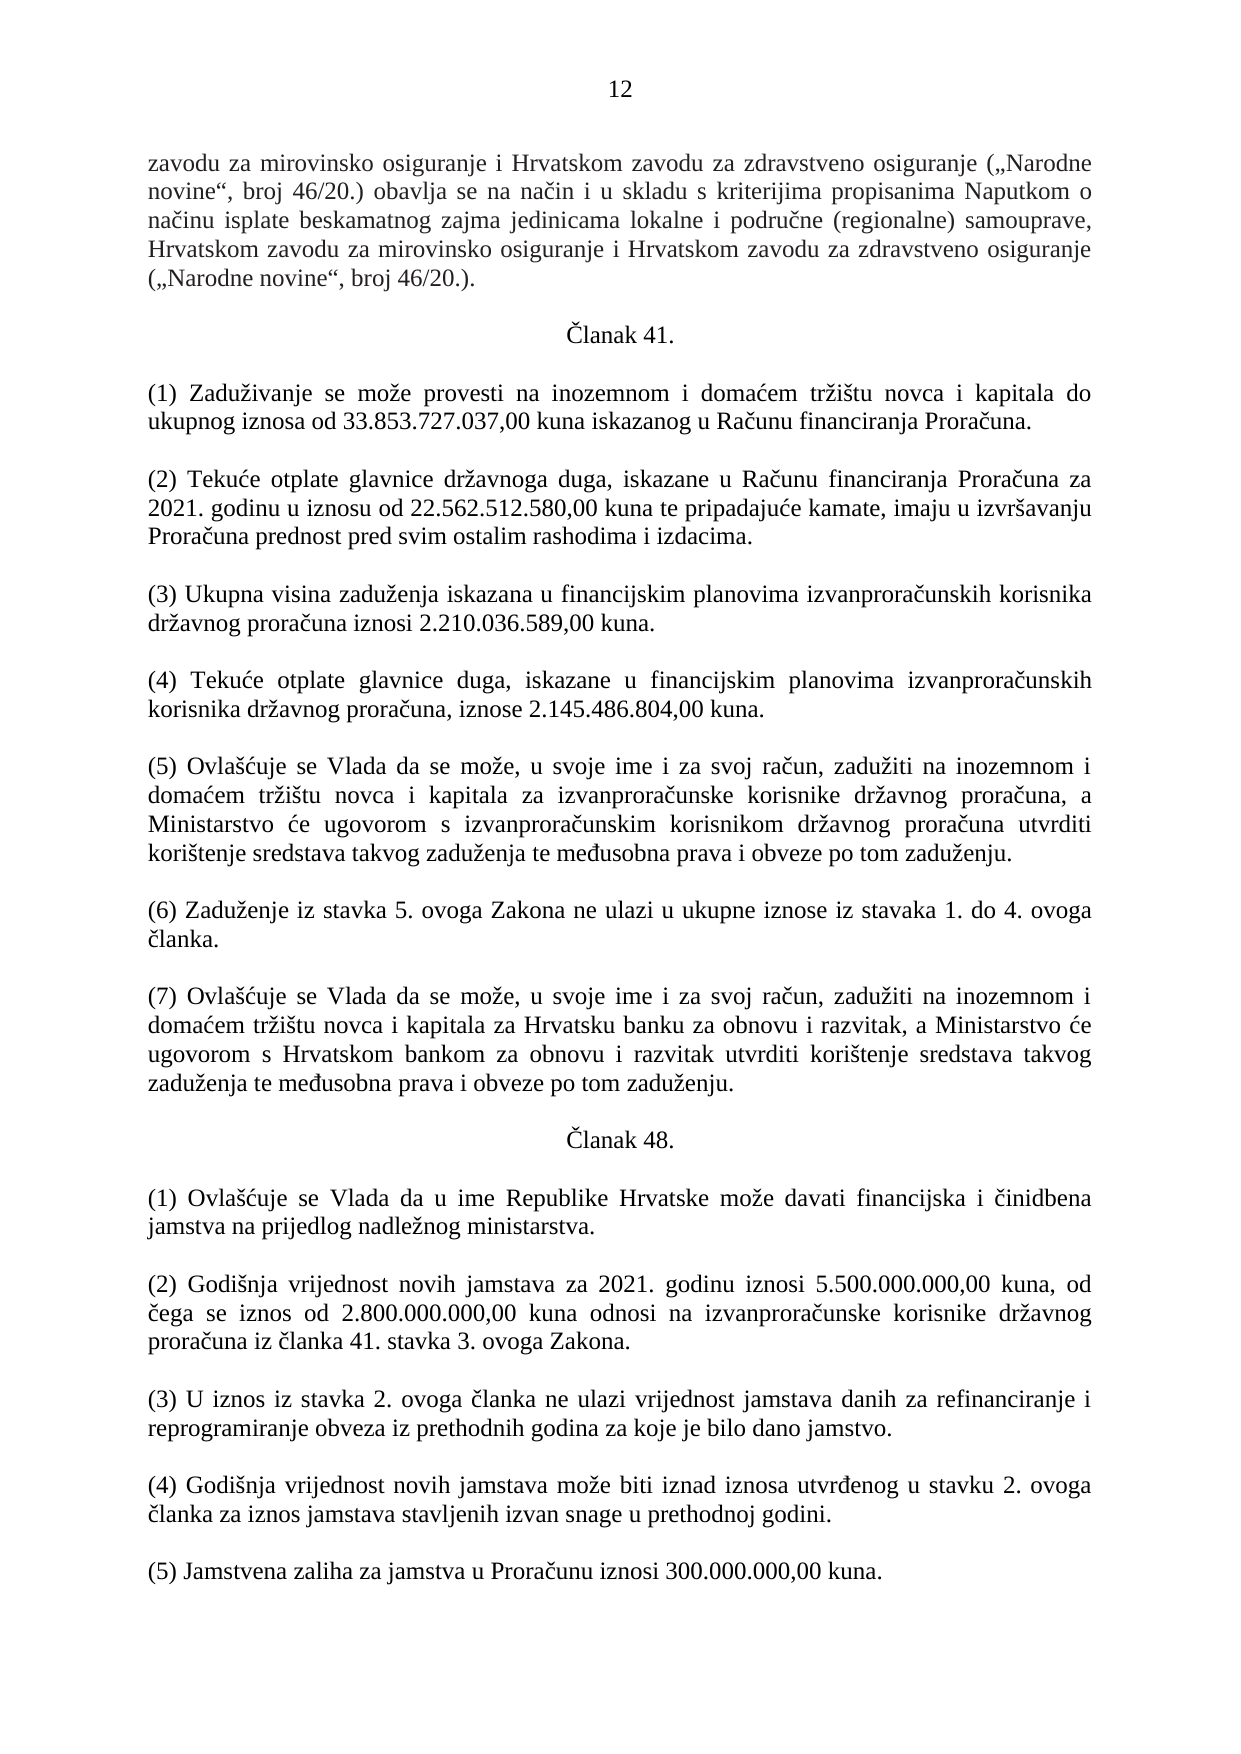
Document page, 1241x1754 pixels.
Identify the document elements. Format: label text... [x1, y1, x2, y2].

text (7) Ovlašćuje se Vlada da se može, u svoje ime i za svoj račun, zadužiti na inozemnom i domaćem tržištu novca i kapitala za Hrvatsku banku za obnovu i razvitak, a Ministarstvo će ugovorom s Hrvatskom bankom za obnovu i razvitak utvrditi korištenje sredstava takvog zaduženja te međusobna prava i obveze po tom zaduženju. [148, 981, 1093, 1096]
text (2) Tekuće otplate glavnice državnoga duga, iskazane u Računu financiranja Proračuna za 2021. godinu u iznosu od 22.562.512.580,00 kuna te pripadajuće kamate, imaju u izvršavanju Proračuna prednost pred svim ostalim rashodima i izdacima. [148, 464, 1093, 550]
text (1) Ovlašćuje se Vlada da u ime Republike Hrvatske može davati financijska i činidbena jamstva na prijedlog nadležnog ministarstva. [148, 1183, 1093, 1240]
text (4) Tekuće otplate glavnice duga, iskazane u financijskim planovima izvanproračunskih korisnika državnog proračuna, iznose 2.145.486.804,00 kuna. [148, 665, 1093, 723]
text Članak 48. [148, 1125, 1093, 1154]
text (4) Godišnja vrijednost novih jamstava može biti iznad iznosa utvrđenog u stavku 2. ovoga članka za iznos jamstava stavljenih izvan snage u prethodnoj godini. [148, 1470, 1093, 1528]
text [148, 148, 1093, 291]
text (3) Ukupna visina zaduženja iskazana u financijskim planovima izvanproračunskih korisnika državnog proračuna iznosi 2.210.036.589,00 kuna. [148, 579, 1093, 636]
text Članak 41. [148, 320, 1093, 349]
text (5) Ovlašćuje se Vlada da se može, u svoje ime i za svoj račun, zadužiti na inozemnom i domaćem tržištu novca i kapitala za izvanproračunske korisnike državnog proračuna, a Ministarstvo će ugovorom s izvanproračunskim korisnikom državnog proračuna utvrditi korištenje sredstava takvog zaduženja te međusobna prava i obveze po tom zaduženju. [148, 751, 1093, 866]
text (3) U iznos iz stavka 2. ovoga članka ne ulazi vrijednost jamstava danih za refinanciranje i reprogramiranje obveza iz prethodnih godina za koje je bilo dano jamstvo. [148, 1384, 1093, 1441]
text (1) Zaduživanje se može provesti na inozemnom i domaćem tržištu novca i kapitala do ukupnog iznosa od 33.853.727.037,00 kuna iskazanog u Računu financiranja Proračuna. [148, 378, 1093, 435]
text (6) Zaduženje iz stavka 5. ovoga Zakona ne ulazi u ukupne iznose iz stavaka 1. do 4. ovoga članka. [148, 895, 1093, 953]
text (2) Godišnja vrijednost novih jamstava za 2021. godinu iznosi 5.500.000.000,00 kuna, od čega se iznos od 2.800.000.000,00 kuna odnosi na izvanproračunske korisnike državnog proračuna iz članka 41. stavka 3. ovoga Zakona. [148, 1269, 1093, 1355]
text (5) Jamstvena zaliha za jamstva u Proračunu iznosi 300.000.000,00 kuna. [148, 1556, 1093, 1585]
